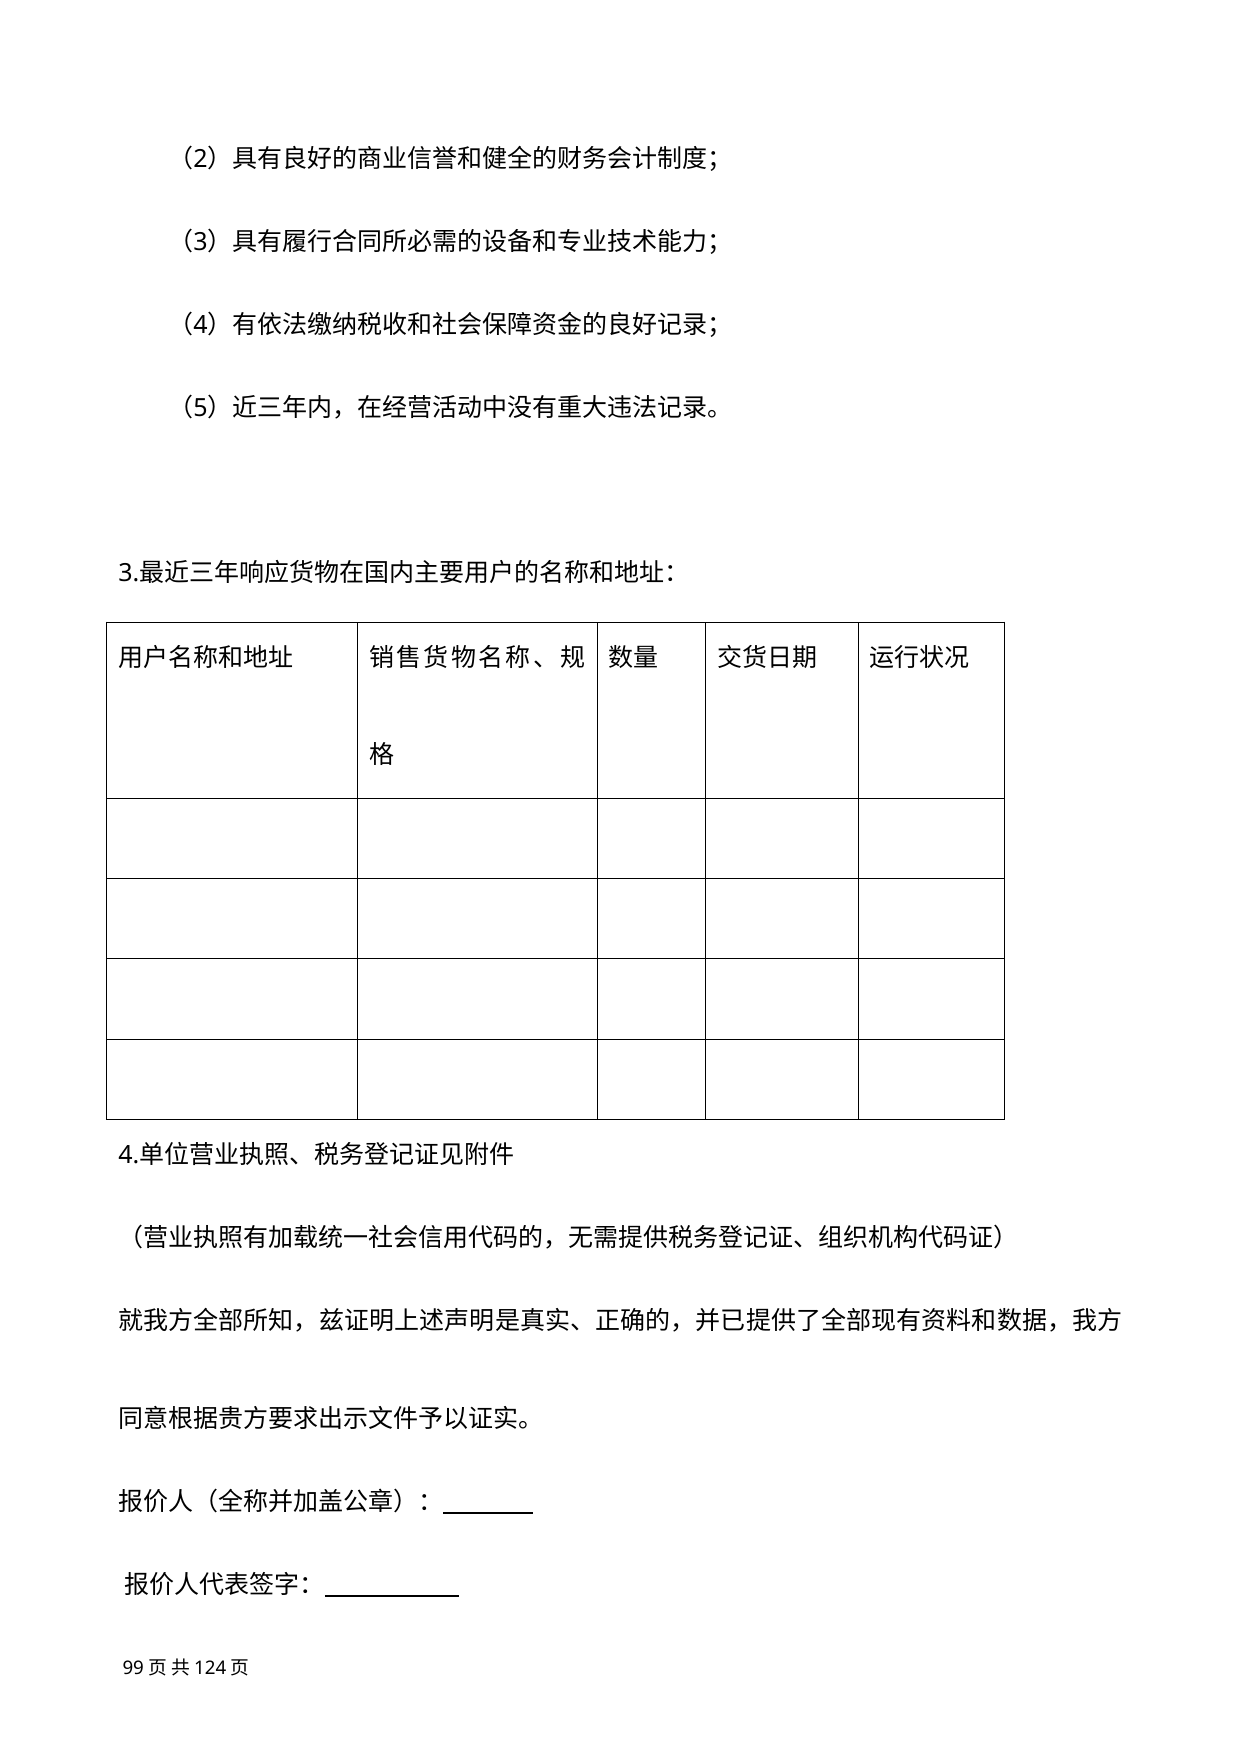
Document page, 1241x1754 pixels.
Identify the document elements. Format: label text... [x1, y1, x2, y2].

table_header 销售货物名称、规格 [358, 623, 597, 798]
text （营业执照有加载统一社会信用代码的，无需提供税务登记证、组织机构代码证） [118, 1203, 1122, 1268]
table_cell [706, 799, 858, 878]
table_header 交货日期 [706, 623, 858, 798]
table_cell [107, 879, 357, 958]
table_cell [859, 1040, 1004, 1119]
table_cell [358, 799, 597, 878]
table_cell [706, 879, 858, 958]
table_cell [107, 1040, 357, 1119]
table_cell [706, 959, 858, 1039]
table_cell [859, 959, 1004, 1039]
table_cell [706, 1040, 858, 1119]
table_header 数量 [598, 623, 705, 798]
text （5）近三年内，在经营活动中没有重大违法记录。 [118, 373, 1122, 438]
text 3.最近三年响应货物在国内主要用户的名称和地址： [118, 538, 1122, 603]
text （3）具有履行合同所必需的设备和专业技术能力； [118, 207, 1122, 272]
table_cell [598, 1040, 705, 1119]
table_header 用户名称和地址 [107, 623, 357, 798]
text （4）有依法缴纳税收和社会保障资金的良好记录； [118, 290, 1122, 355]
table_header 运行状况 [859, 623, 1004, 798]
table_cell [107, 959, 357, 1039]
table_cell [598, 799, 705, 878]
table_cell [358, 959, 597, 1039]
text 就我方全部所知，兹证明上述声明是真实、正确的，并已提供了全部现有资料和数据，我方同意根据贵方要求出示文件予以证实。 [118, 1286, 1122, 1449]
text 4.单位营业执照、税务登记证见附件 [118, 1120, 1122, 1185]
table_cell [107, 799, 357, 878]
table_cell [358, 879, 597, 958]
table_cell [859, 879, 1004, 958]
table_cell [859, 799, 1004, 878]
table_cell [598, 959, 705, 1039]
text （2）具有良好的商业信誉和健全的财务会计制度； [118, 124, 1122, 189]
table_cell [598, 879, 705, 958]
text 报价人（全称并加盖公章）： [118, 1467, 1122, 1532]
text 报价人代表签字： [118, 1550, 1122, 1615]
table_cell [358, 1040, 597, 1119]
